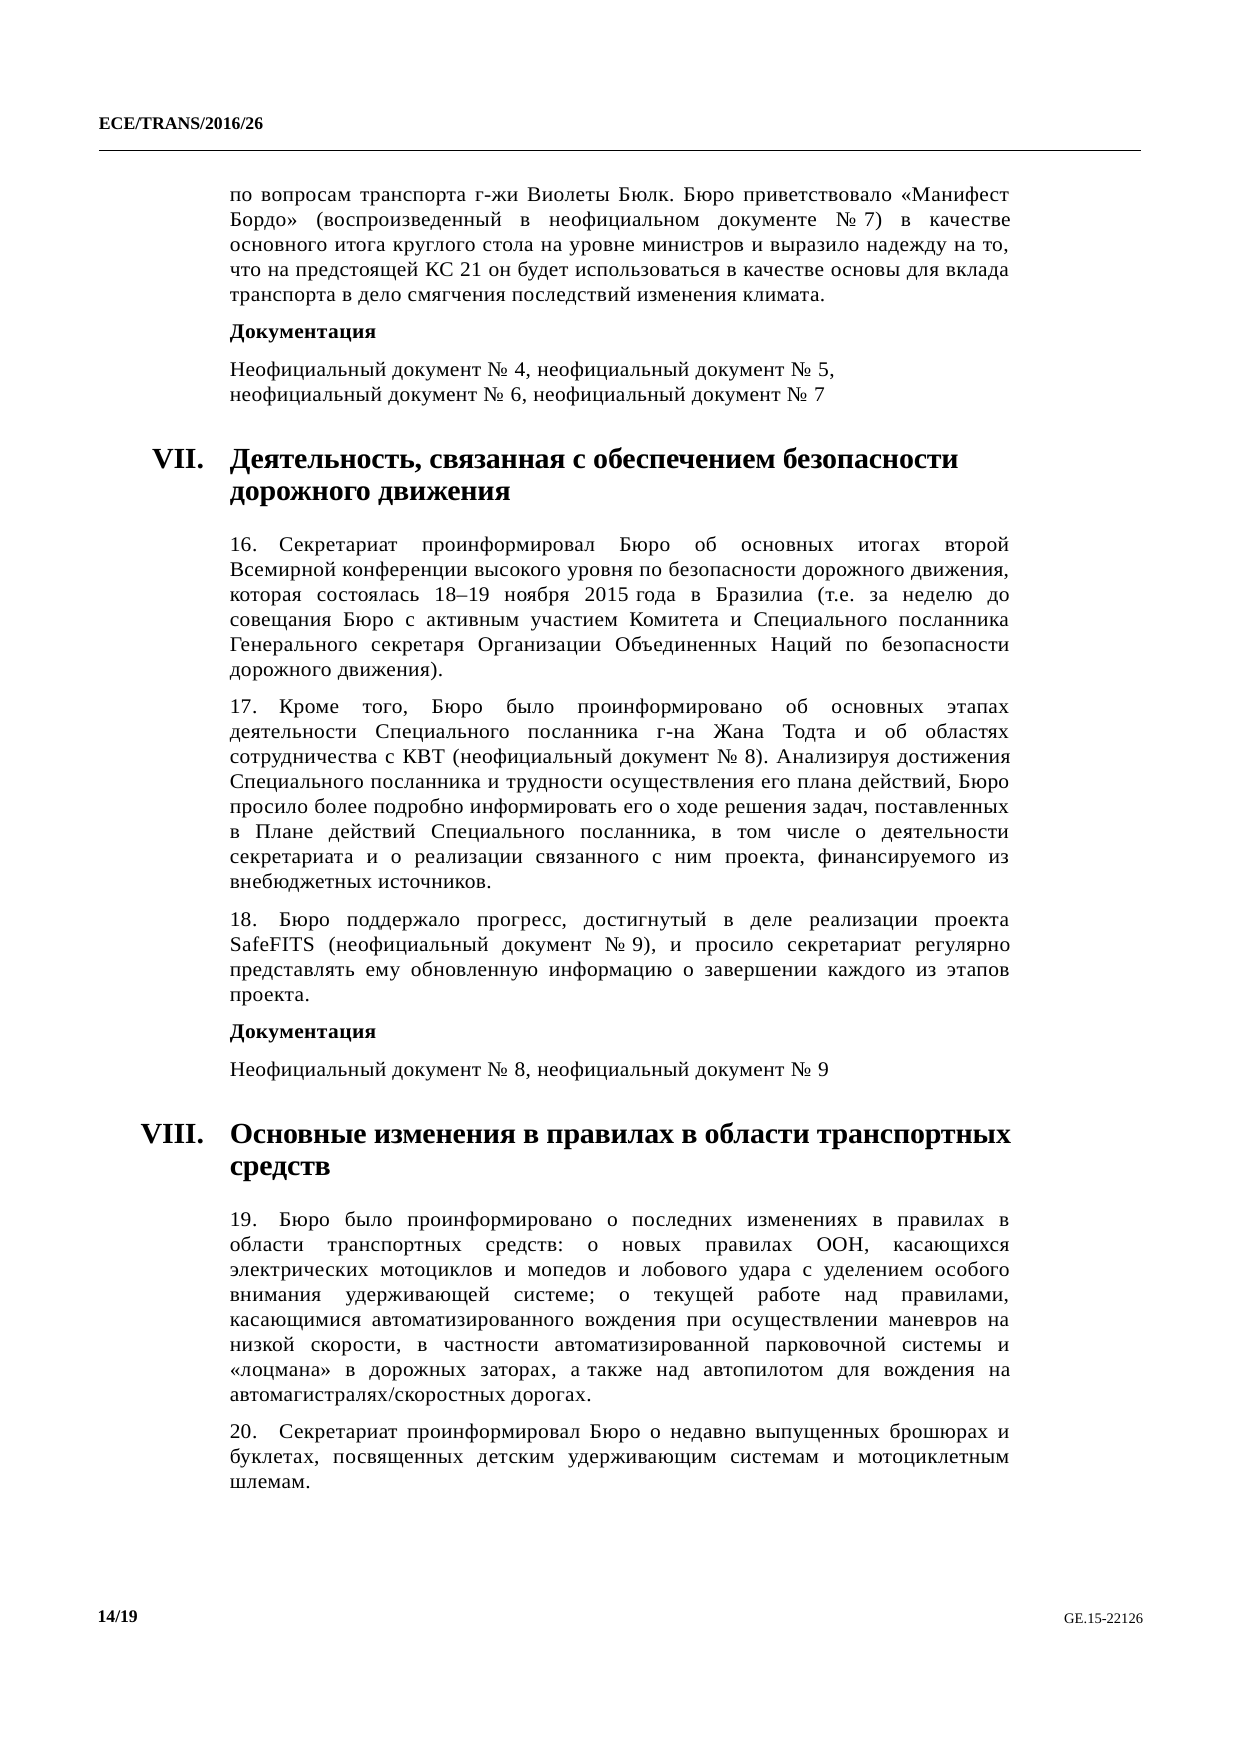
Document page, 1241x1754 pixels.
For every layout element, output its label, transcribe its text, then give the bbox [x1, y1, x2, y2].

text Документация [229, 1019, 1011, 1044]
text 16. Секретариат проинформировал Бюро об основных итогах второй Всемирной конференции высокого уровня по безопасности дорожного движения, которая состоялась 18–19 ноября 2015 года в Бразилиа (т.е. за неделю до совещания Бюро с активным участием Комитета и Специального посланника Генерального секретаря Организации Объединенных Наций по безопасности дорожного движения). [229, 531, 1011, 681]
text Документация [229, 319, 1011, 344]
text VIII. Основные изменения в правилах в области транспортных средств [97, 1119, 1011, 1181]
text 20. Секретариат проинформировал Бюро о недавно выпущенных брошюрах и буклетах, посвященных детским удерживающим системам и мотоциклетным шлемам. [229, 1419, 1011, 1494]
text 18. Бюро поддержало прогресс, достигнутый в деле реализации проекта SafeFITS (неофициальный документ № 9), и просило секретариат регулярно представлять ему обновленную информацию о завершении каждого из этапов проекта. [229, 906, 1011, 1006]
text 19. Бюро было проинформировано о последних изменениях в правилах в области транспортных средств: о новых правилах ООН, касающихся электрических мотоциклов и мопедов и лобового удара с уделением особого внимания удерживающей системе; о текущей работе над правилами, касающимися автоматизированного вождения при осуществлении маневров на низкой скорости, в частности автоматизированной парковочной системы и «лоцмана» в дорожных заторах, а также над автопилотом для вождения на автомагистралях/скоростных дорогах. [229, 1206, 1011, 1406]
text Неофициальный документ № 8, неофициальный документ № 9 [229, 1056, 1011, 1081]
text 17. Кроме того, Бюро было проинформировано об основных этапах деятельности Специального посланника г-на Жана Тодта и об областях сотрудничества с КВТ (неофициальный документ № 8). Анализируя достижения Специального посланника и трудности осуществления его плана действий, Бюро просило более подробно информировать его о ходе решения задач, поставленных в Плане действий Специального посланника, в том числе о деятельности секретариата и о реализации связанного с ним проекта, финансируемого из внебюджетных источников. [229, 694, 1011, 894]
text Неофициальный документ № 4, неофициальный документ № 5, неофициальный документ № 6, неофициальный документ № 7 [229, 356, 1011, 406]
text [229, 181, 1011, 306]
text VII. Деятельность, связанная с обеспечением безопасности дорожного движения [97, 444, 1011, 506]
